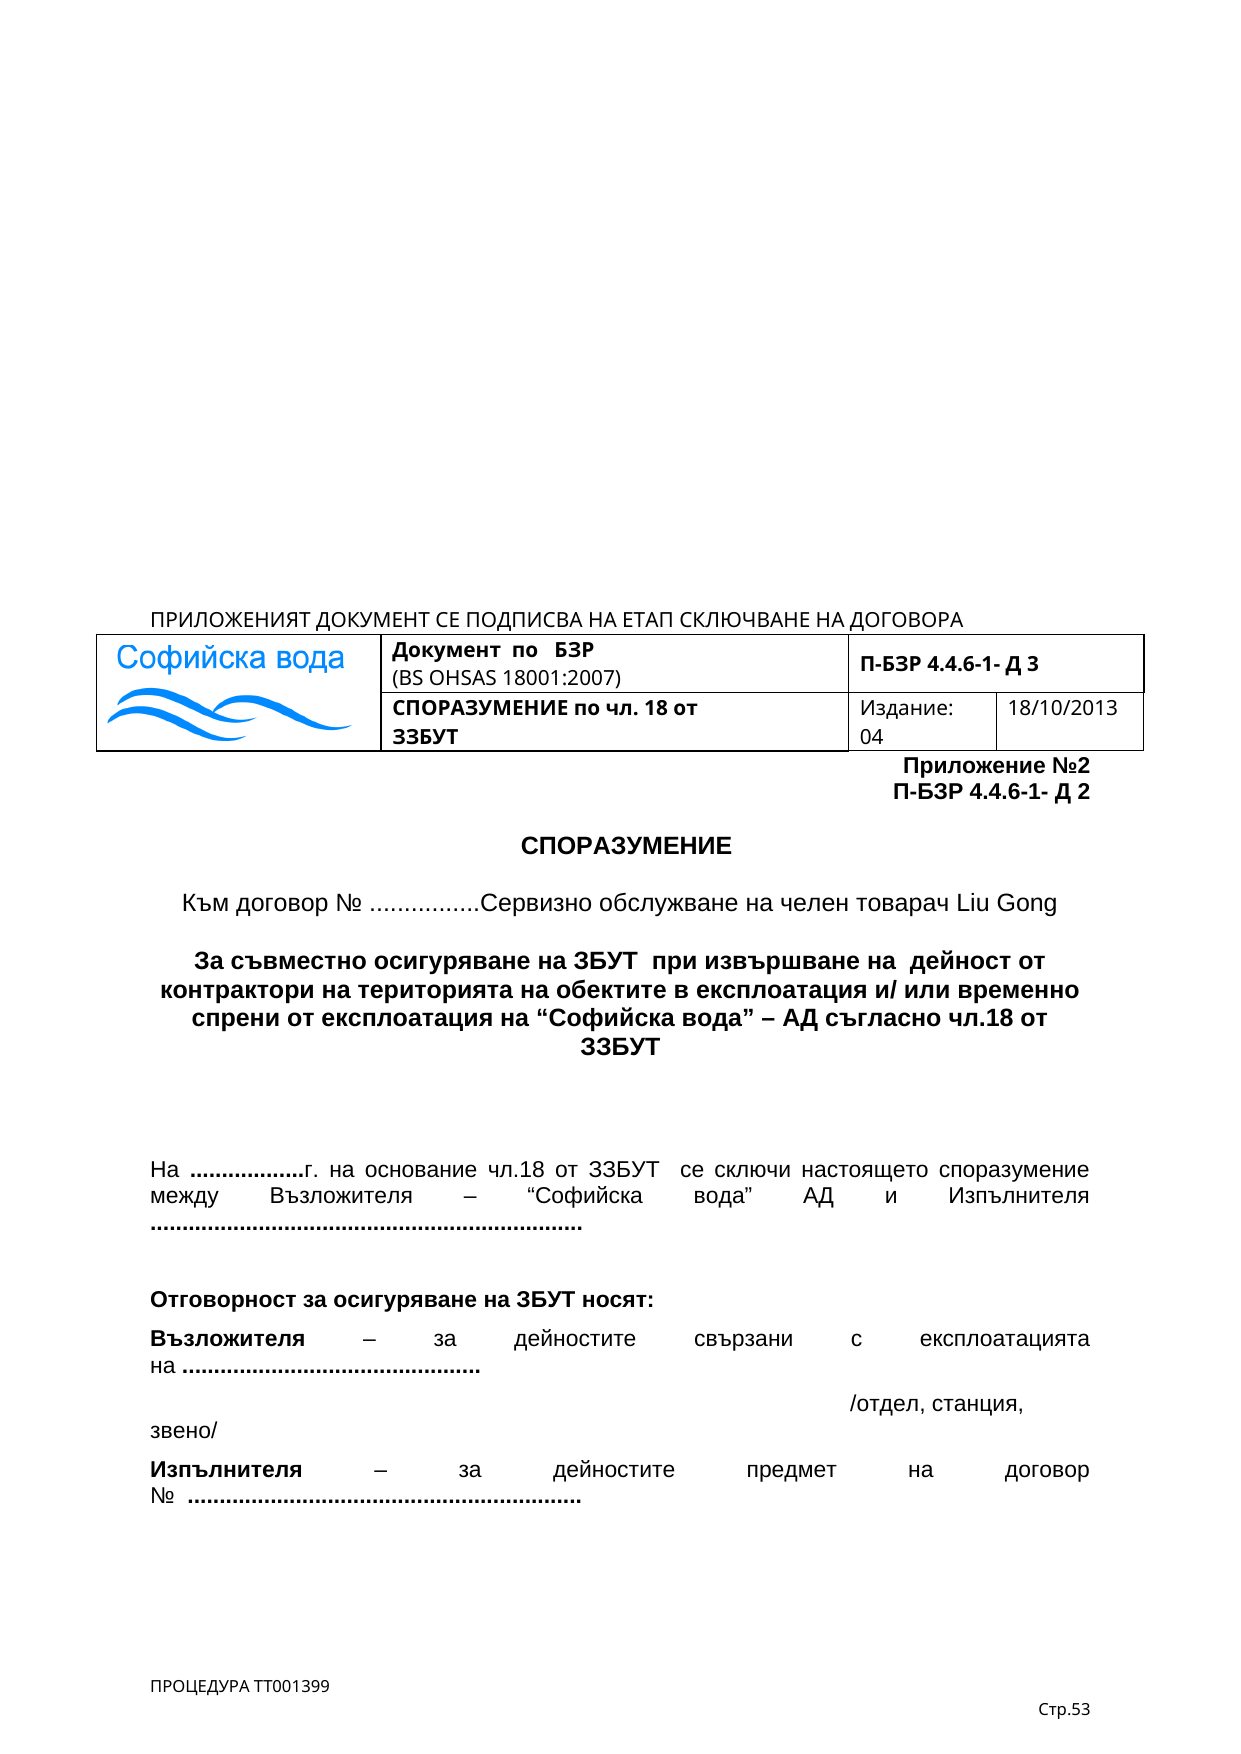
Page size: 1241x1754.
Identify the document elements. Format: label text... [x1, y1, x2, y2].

text Към договор № ................Сервизно обслужване на челен товарач Liu Gong [150, 888, 1090, 917]
table_header [97, 635, 380, 750]
text Изпълнителя – за дейностите предмет на договор № .............................................................. [150, 1456, 1090, 1508]
text Отговорност за осигуряване на ЗБУТ носят: [150, 1286, 1090, 1313]
text П-БЗР 4.4.6-1- Д 2 [150, 778, 1090, 804]
text За съвместно осигуряване на ЗБУТ при извършване на дейност от контрактори на територията на обектите в експлоатация и/ или временно спрени от експлоатация на “Софийска вода” – АД съгласно чл.18 от ЗЗБУТ [150, 946, 1090, 1061]
text На ..................г. на основание чл.18 от ЗЗБУТ се сключи настоящето споразумение между Възложителя – “Софийска вода” АД и Изпълнителя .................................................................... [150, 1156, 1090, 1235]
table_header Документ по БЗР (BS OHSAS 18001:2007) [382, 635, 848, 692]
table_cell 18/10/2013 [997, 693, 1143, 750]
text Възложителя – за дейностите свързани с експлоатацията на ............................................... [150, 1325, 1090, 1378]
table_header П-БЗР 4.4.6-1- Д 3 [849, 635, 1143, 692]
table_cell СПОРАЗУМЕНИЕ по чл. 18 от ЗЗБУТ [382, 693, 848, 750]
table_cell Издание: 04 [849, 693, 996, 750]
text /отдел, станция, звено/ [150, 1390, 1090, 1443]
text Приложение №2 [150, 752, 1090, 778]
text СПОРАЗУМЕНИЕ [150, 831, 1090, 860]
picture [107, 645, 352, 741]
text ПРИЛОЖЕНИЯТ ДОКУМЕНТ СЕ ПОДПИСВА НА ЕТАП СКЛЮЧВАНЕ НА ДОГОВОРА [150, 605, 1090, 633]
